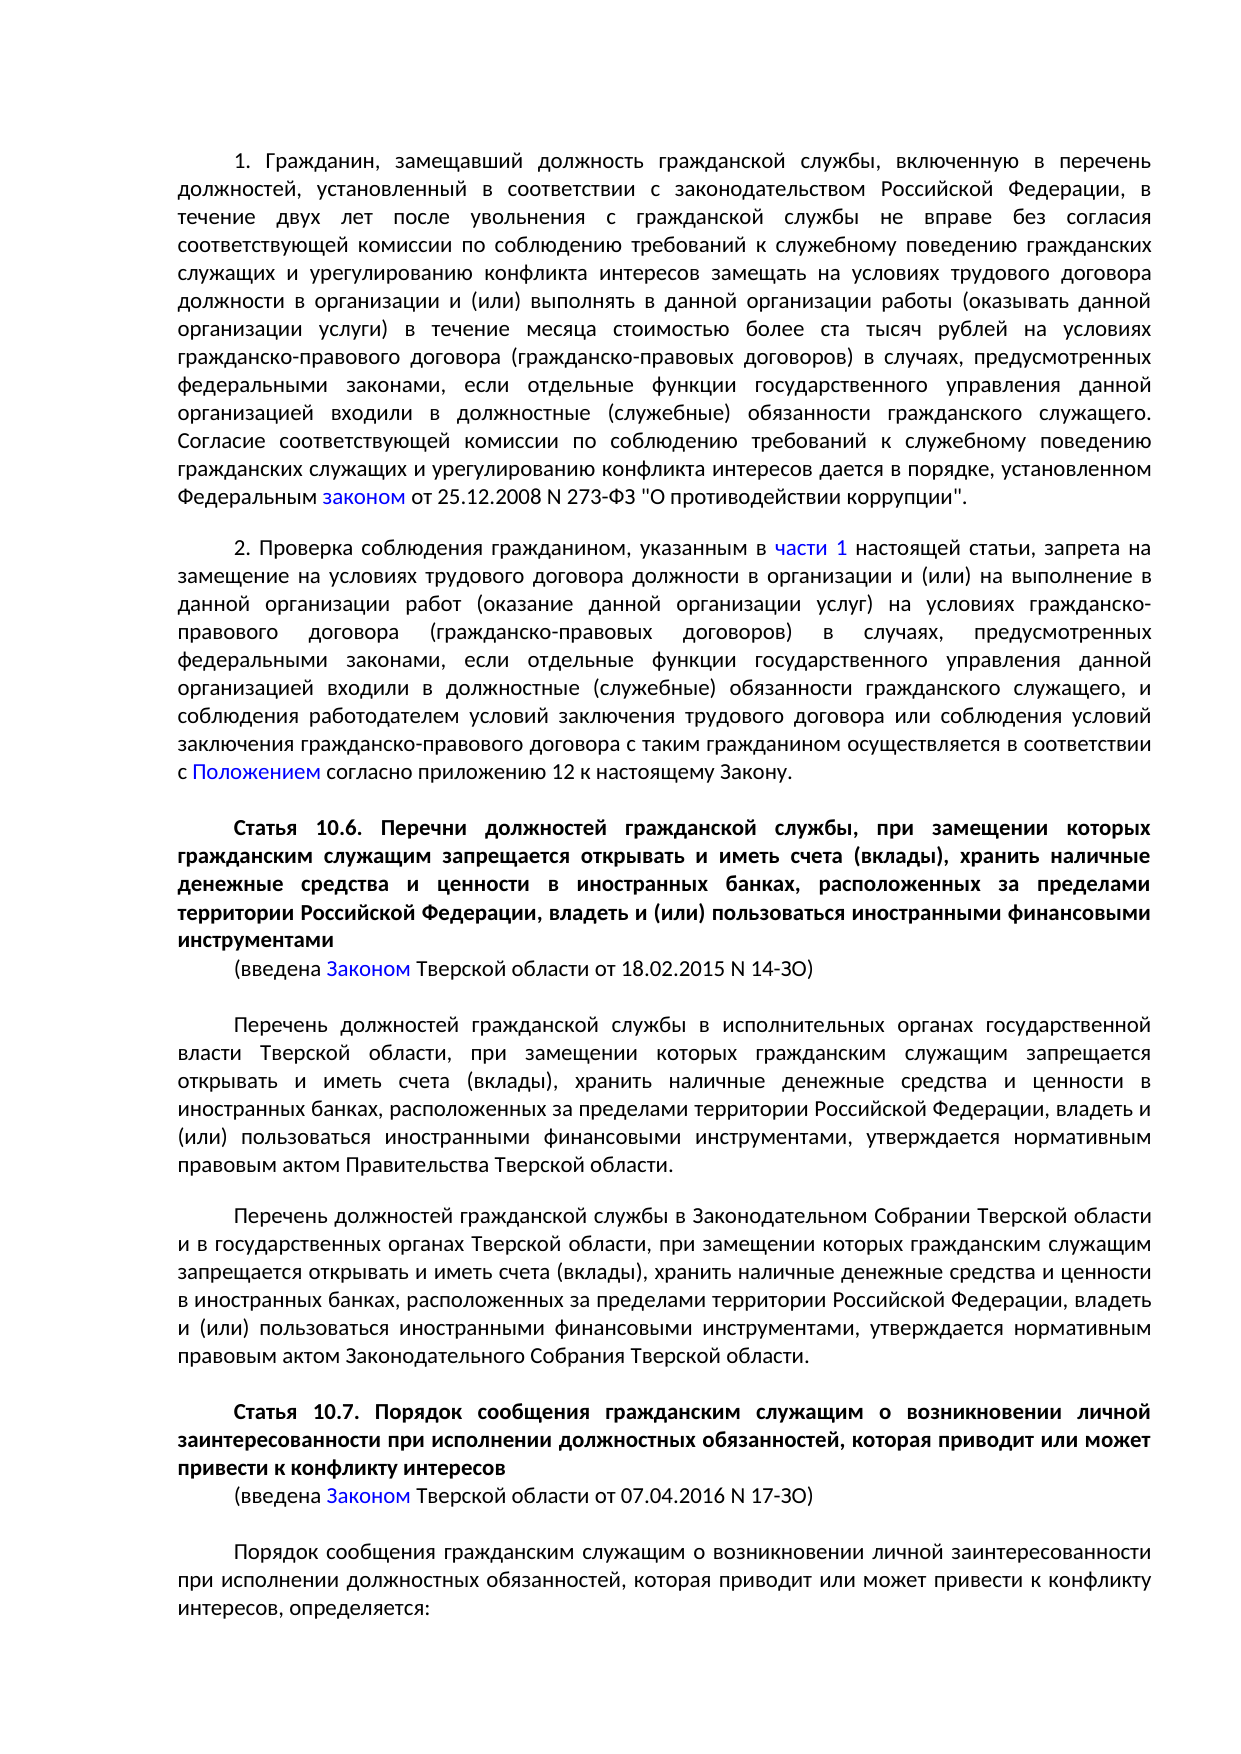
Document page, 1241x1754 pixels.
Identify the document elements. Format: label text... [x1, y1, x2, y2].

text 2. Проверка соблюдения гражданином, указанным в части 1 настоящей статьи, запрета на замещение на условиях трудового договора должности в организации и (или) на выполнение в данной организации работ (оказание данной организации услуг) на условиях гражданско-правового договора (гражданско-правовых договоров) в случаях, предусмотренных федеральными законами, если отдельные функции государственного управления данной организацией входили в должностные (служебные) обязанности гражданского служащего, и соблюдения работодателем условий заключения трудового договора или соблюдения условий заключения гражданско-правового договора с таким гражданином осуществляется в соответствии с Положением согласно приложению 12 к настоящему Закону. [177, 533, 1152, 786]
title Статья 10.7. Порядок сообщения гражданским служащим о возникновении личной заинтересованности при исполнении должностных обязанностей, которая приводит или может привести к конфликту интересов [177, 1397, 1152, 1481]
text (введена Законом Тверской области от 18.02.2015 N 14-ЗО) [177, 954, 1152, 982]
text Перечень должностей гражданской службы в исполнительных органах государственной власти Тверской области, при замещении которых гражданским служащим запрещается открывать и иметь счета (вклады), хранить наличные денежные средства и ценности в иностранных банках, расположенных за пределами территории Российской Федерации, владеть и (или) пользоваться иностранными финансовыми инструментами, утверждается нормативным правовым актом Правительства Тверской области. [177, 1010, 1152, 1178]
title Статья 10.6. Перечни должностей гражданской службы, при замещении которых гражданским служащим запрещается открывать и иметь счета (вклады), хранить наличные денежные средства и ценности в иностранных банках, расположенных за пределами территории Российской Федерации, владеть и (или) пользоваться иностранными финансовыми инструментами [177, 813, 1152, 954]
text (введена Законом Тверской области от 07.04.2016 N 17-ЗО) [177, 1481, 1152, 1509]
text 1. Гражданин, замещавший должность гражданской службы, включенную в перечень должностей, установленный в соответствии с законодательством Российской Федерации, в течение двух лет после увольнения с гражданской службы не вправе без согласия соответствующей комиссии по соблюдению требований к служебному поведению гражданских служащих и урегулированию конфликта интересов замещать на условиях трудового договора должности в организации и (или) выполнять в данной организации работы (оказывать данной организации услуги) в течение месяца стоимостью более ста тысяч рублей на условиях гражданско-правового договора (гражданско-правовых договоров) в случаях, предусмотренных федеральными законами, если отдельные функции государственного управления данной организацией входили в должностные (служебные) обязанности гражданского служащего. Согласие соответствующей комиссии по соблюдению требований к служебному поведению гражданских служащих и урегулированию конфликта интересов дается в порядке, установленном Федеральным законом от 25.12.2008 N 273-ФЗ "О противодействии коррупции". [177, 146, 1152, 510]
text Порядок сообщения гражданским служащим о возникновении личной заинтересованности при исполнении должностных обязанностей, которая приводит или может привести к конфликту интересов, определяется: [177, 1537, 1152, 1621]
text Перечень должностей гражданской службы в Законодательном Собрании Тверской области и в государственных органах Тверской области, при замещении которых гражданским служащим запрещается открывать и иметь счета (вклады), хранить наличные денежные средства и ценности в иностранных банках, расположенных за пределами территории Российской Федерации, владеть и (или) пользоваться иностранными финансовыми инструментами, утверждается нормативным правовым актом Законодательного Собрания Тверской области. [177, 1201, 1152, 1369]
